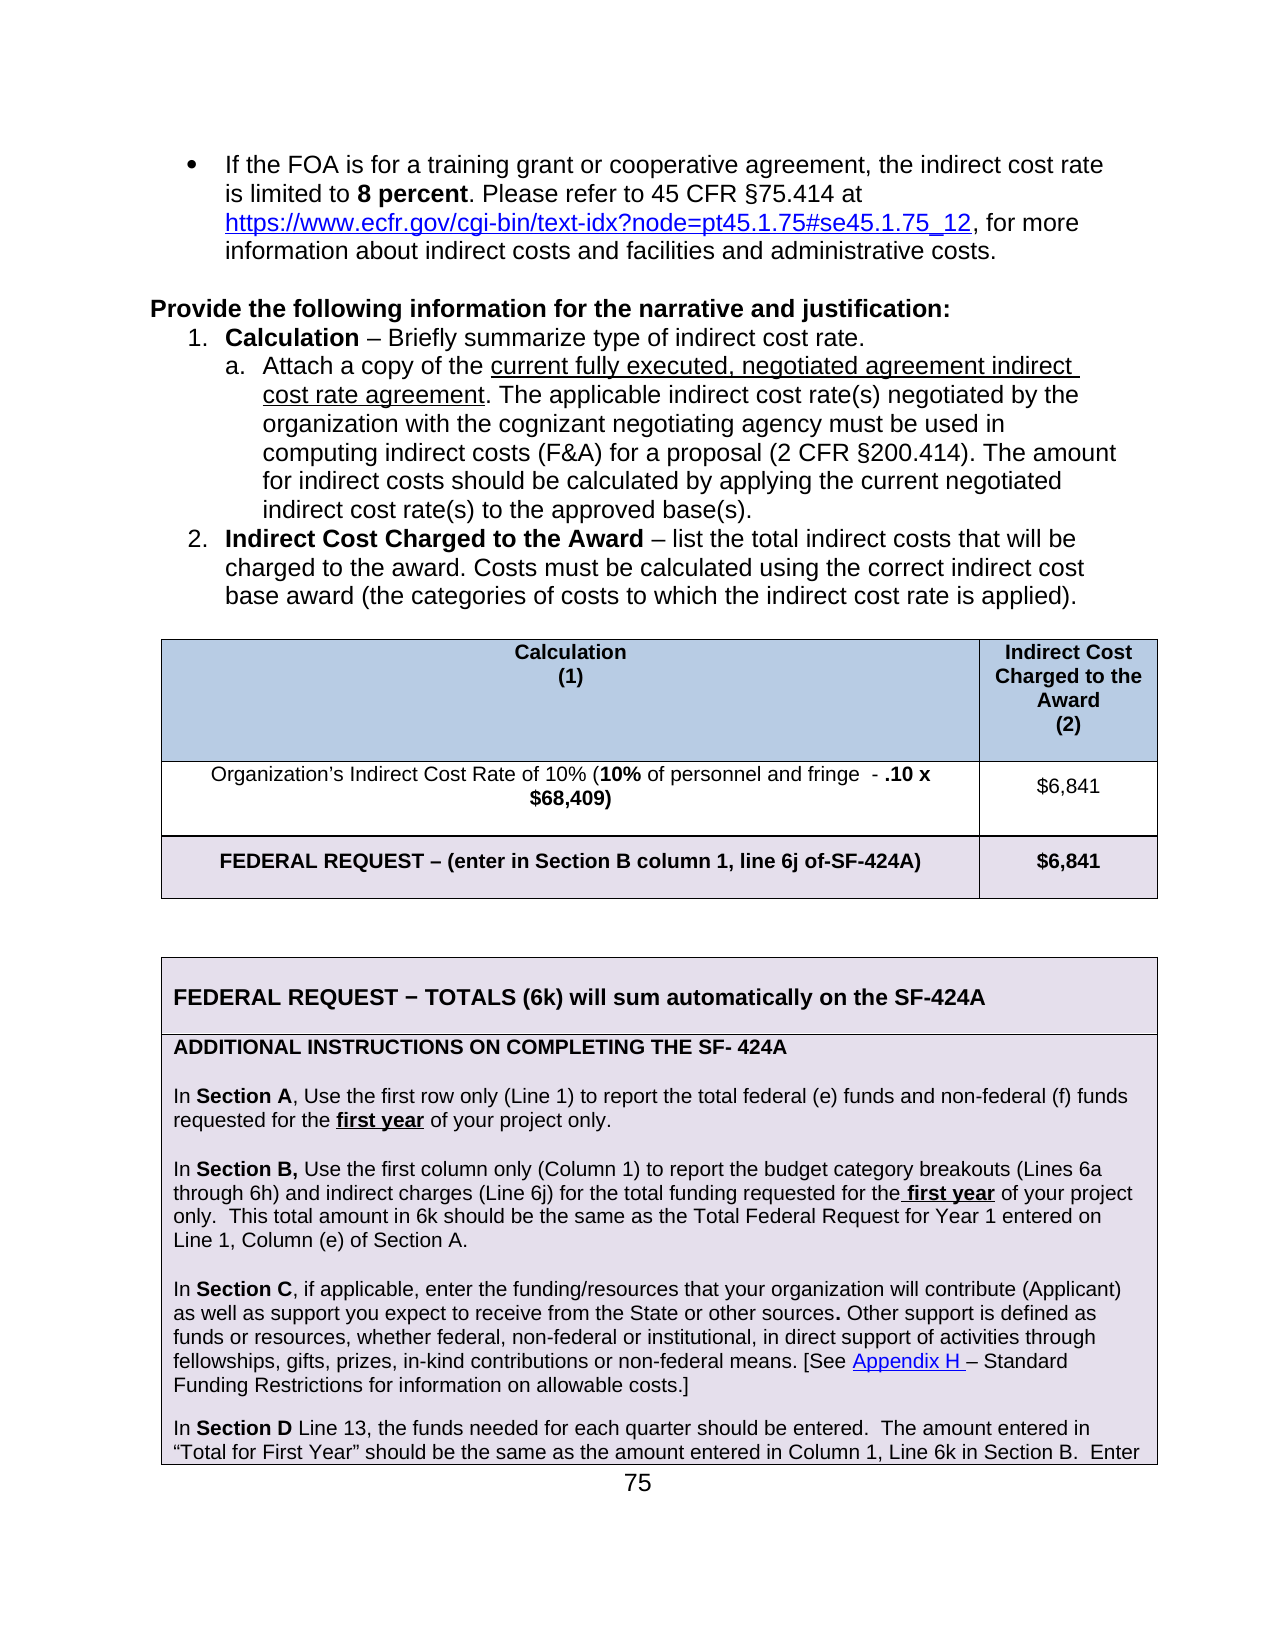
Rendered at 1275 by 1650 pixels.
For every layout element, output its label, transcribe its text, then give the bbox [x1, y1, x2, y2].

list Indirect Cost Charged to the Award – list the total indirect costs that will be charged to the award. Costs must be calculated using the correct indirect cost base award (the categories of costs to which the indirect cost rate is applied). [187, 524, 1125, 610]
list If the FOA is for a training grant or cooperative agreement, the indirect cost rate is limited to 8 percent. Please refer to 45 CFR §75.414 at https://www.ecfr.gov/cgi-bin/text-idx?node=pt45.1.75#se45.1.75_12, for more information about indirect costs and facilities and administrative costs. [187, 150, 1125, 265]
table_cell Organization’s Indirect Cost Rate of 10% (10% of personnel and fringe - .10 x $68,409) [162, 762, 979, 835]
table_header FEDERAL REQUEST − TOTALS (6k) will sum automatically on the SF-424A [162, 958, 1157, 1033]
text Provide the following information for the narrative and justification: [150, 294, 1125, 323]
table_header Calculation (1) [162, 640, 979, 761]
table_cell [162, 1035, 1157, 1464]
list Calculation – Briefly summarize type of indirect cost rate. [187, 323, 1125, 351]
table_header $6,841 [980, 837, 1157, 898]
table_header FEDERAL REQUEST – (enter in Section B column 1, line 6j of-SF-424A) [162, 837, 979, 898]
list Attach a copy of the current fully executed, negotiated agreement indirect cost rate agreement. The applicable indirect cost rate(s) negotiated by the organization with the cognizant negotiating agency must be used in computing indirect costs (F&A) for a proposal (2 CFR §200.414). The amount for indirect costs should be calculated by applying the current negotiated indirect cost rate(s) to the approved base(s). [225, 351, 1125, 524]
table_header Indirect Cost Charged to the Award (2) [980, 640, 1157, 761]
table_cell $6,841 [980, 762, 1157, 835]
